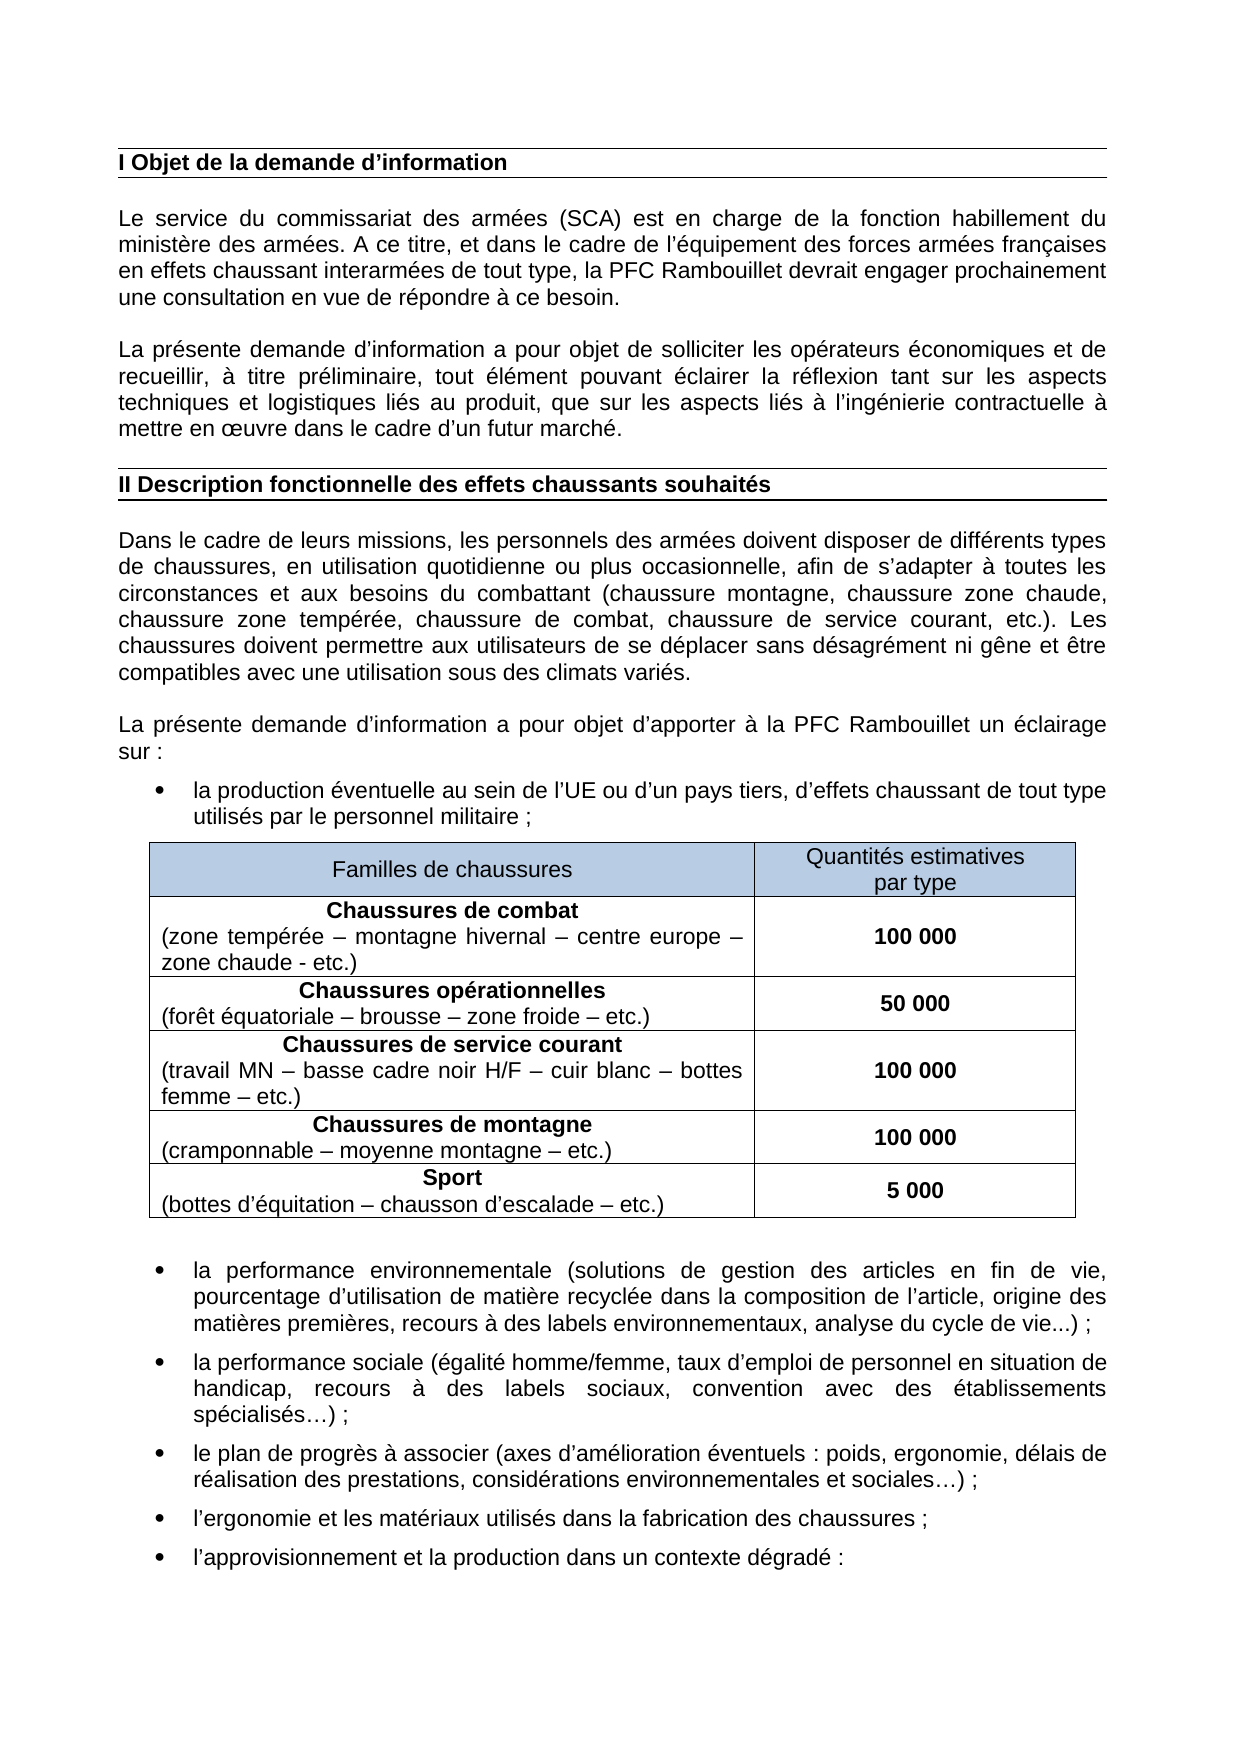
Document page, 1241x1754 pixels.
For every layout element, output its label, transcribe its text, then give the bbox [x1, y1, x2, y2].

text Le service du commissariat des armées (SCA) est en charge de la fonction habillement du ministère des armées. A ce titre, et dans le cadre de l’équipement des forces armées françaises en effets chaussant interarmées de tout type, la PFC Rambouillet devrait engager prochainement une consultation en vue de répondre à ce besoin. [118, 204, 1107, 310]
table_cell 100 000 [755, 1031, 1075, 1109]
table_cell 100 000 [755, 1111, 1075, 1163]
table_header Quantités estimatives par type [755, 843, 1075, 896]
text I Objet de la demande d’information [118, 149, 1107, 177]
list le plan de progrès à associer (axes d’amélioration éventuels : poids, ergonomie, délais de réalisation des prestations, considérations environnementales et sociales…) ; [156, 1440, 1107, 1493]
list l’ergonomie et les matériaux utilisés dans la fabrication des chaussures ; [156, 1505, 1107, 1532]
list la production éventuelle au sein de l’UE ou d’un pays tiers, d’effets chaussant de tout type utilisés par le personnel militaire ; [156, 777, 1107, 829]
table_cell Chaussures de combat (zone tempérée – montagne hivernal – centre europe – zone chaude - etc.) [150, 897, 754, 976]
table_cell 50 000 [755, 977, 1075, 1029]
text Dans le cadre de leurs missions, les personnels des armées doivent disposer de différents types de chaussures, en utilisation quotidienne ou plus occasionnelle, afin de s’adapter à toutes les circonstances et aux besoins du combattant (chaussure montagne, chaussure zone chaude, chaussure zone tempérée, chaussure de combat, chaussure de service courant, etc.). Les chaussures doivent permettre aux utilisateurs de se déplacer sans désagrément ni gêne et être compatibles avec une utilisation sous des climats variés. [118, 527, 1107, 685]
list la performance environnementale (solutions de gestion des articles en fin de vie, pourcentage d’utilisation de matière recyclée dans la composition de l’article, origine des matières premières, recours à des labels environnementaux, analyse du cycle de vie...) ; [156, 1257, 1107, 1336]
table_cell Sport (bottes d’équitation – chausson d’escalade – etc.) [150, 1164, 754, 1217]
table_cell 100 000 [755, 897, 1075, 976]
text II Description fonctionnelle des effets chaussants souhaités [118, 469, 1107, 499]
table_cell Chaussures de montagne (cramponnable – moyenne montagne – etc.) [150, 1111, 754, 1163]
table_cell 5 000 [755, 1164, 1075, 1217]
list l’approvisionnement et la production dans un contexte dégradé : [156, 1544, 1107, 1571]
table_cell Chaussures de service courant (travail MN – basse cadre noir H/F – cuir blanc – bottes femme – etc.) [150, 1031, 754, 1109]
table_header Familles de chaussures [150, 843, 754, 896]
text La présente demande d’information a pour objet de solliciter les opérateurs économiques et de recueillir, à titre préliminaire, tout élément pouvant éclairer la réflexion tant sur les aspects techniques et logistiques liés au produit, que sur les aspects liés à l’ingénierie contractuelle à mettre en œuvre dans le cadre d’un futur marché. [118, 336, 1107, 442]
list la performance sociale (égalité homme/femme, taux d’emploi de personnel en situation de handicap, recours à des labels sociaux, convention avec des établissements spécialisés…) ; [156, 1348, 1107, 1428]
text La présente demande d’information a pour objet d’apporter à la PFC Rambouillet un éclairage sur : [118, 711, 1107, 764]
table_cell Chaussures opérationnelles (forêt équatoriale – brousse – zone froide – etc.) [150, 977, 754, 1029]
